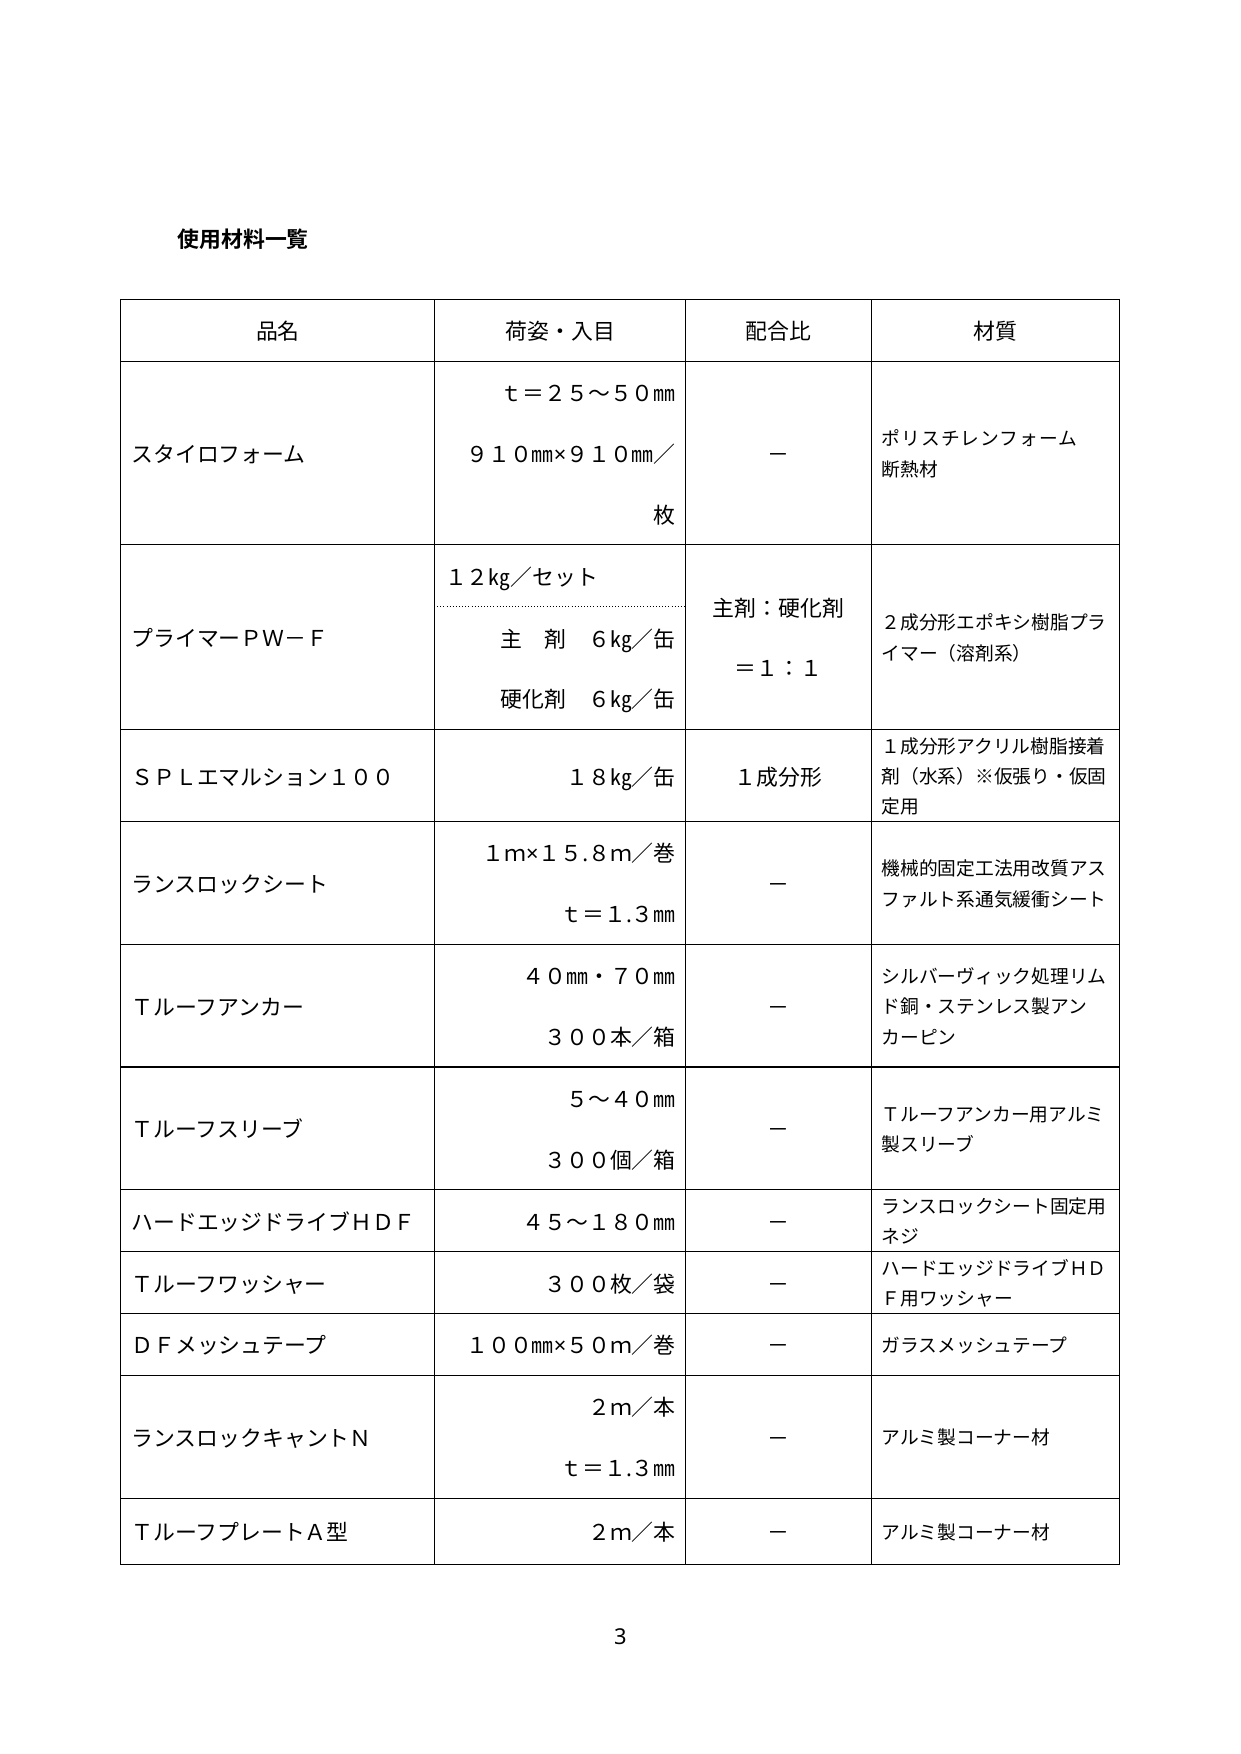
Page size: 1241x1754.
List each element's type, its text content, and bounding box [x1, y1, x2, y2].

table_cell － [686, 1252, 871, 1313]
table_cell ｔ＝２５～５０㎜ ９１０㎜×９１０㎜／枚 [435, 362, 685, 544]
table_cell スタイロフォーム [121, 362, 434, 544]
table_cell ２ｍ／本 [435, 1499, 685, 1564]
table_header 品名 [121, 300, 434, 361]
table_cell ２ｍ／本 ｔ＝１.３㎜ [435, 1376, 685, 1497]
table_header 材質 [872, 300, 1119, 361]
table_cell ランスロックキャントＮ [121, 1376, 434, 1497]
table_cell 主 剤 ６㎏／缶 硬化剤 ６㎏／缶 [435, 606, 685, 729]
table_cell ＳＰＬエマルション１００ [121, 730, 434, 821]
table_cell ランスロックシート [121, 822, 434, 944]
table_cell ５～４０㎜ ３００個／箱 [435, 1068, 685, 1189]
table_cell １８㎏／缶 [435, 730, 685, 821]
table_cell － [686, 1314, 871, 1375]
text 使用材料一覧 [177, 207, 1063, 268]
table_cell ランスロックシート固定用ネジ [872, 1190, 1119, 1251]
table_cell － [686, 1499, 871, 1564]
table_cell プライマーＰＷ－Ｆ [121, 545, 434, 729]
table_header 配合比 [686, 300, 871, 361]
table_cell ４０㎜・７０㎜ ３００本／箱 [435, 945, 685, 1066]
table_cell ガラスメッシュテープ [872, 1314, 1119, 1375]
table_cell － [686, 822, 871, 944]
table_cell Ｔルーフアンカー用アルミ製スリーブ [872, 1068, 1119, 1189]
table_cell 主剤：硬化剤 ＝１：１ [686, 545, 871, 729]
table_cell ４５～１８０㎜ [435, 1190, 685, 1251]
table_cell １成分形 [686, 730, 871, 821]
table_cell ３００枚／袋 [435, 1252, 685, 1313]
table_cell アルミ製コーナー材 [872, 1499, 1119, 1564]
table_cell １成分形アクリル樹脂接着剤（水系）※仮張り・仮固定用 [872, 730, 1119, 821]
table_cell ＤＦメッシュテープ [121, 1314, 434, 1375]
table_cell ＴルーフプレートＡ型 [121, 1499, 434, 1564]
table_cell ハードエッジドライブＨＤＦ [121, 1190, 434, 1251]
table_cell １２㎏／セット [435, 545, 685, 606]
table_cell － [686, 1376, 871, 1497]
table_cell － [686, 362, 871, 544]
table_cell シルバーヴィック処理リムド銅・ステンレス製アンカーピン [872, 945, 1119, 1066]
table_cell Ｔルーフスリーブ [121, 1068, 434, 1189]
table_cell ハードエッジドライブＨＤＦ用ワッシャー [872, 1252, 1119, 1313]
table_cell Ｔルーフワッシャー [121, 1252, 434, 1313]
table_cell Ｔルーフアンカー [121, 945, 434, 1066]
table_cell １００㎜×５０ｍ／巻 [435, 1314, 685, 1375]
table_cell ２成分形エポキシ樹脂プライマー（溶剤系） [872, 545, 1119, 729]
table_cell アルミ製コーナー材 [872, 1376, 1119, 1497]
table_cell １ｍ×１５.８ｍ／巻 ｔ＝１.３㎜ [435, 822, 685, 944]
table_cell － [686, 945, 871, 1066]
table_cell 機械的固定工法用改質アスファルト系通気緩衝シート [872, 822, 1119, 944]
table_header 荷姿・入目 [435, 300, 685, 361]
table_cell ポリスチレンフォーム 断熱材 [872, 362, 1119, 544]
table_cell － [686, 1190, 871, 1251]
table_cell － [686, 1068, 871, 1189]
